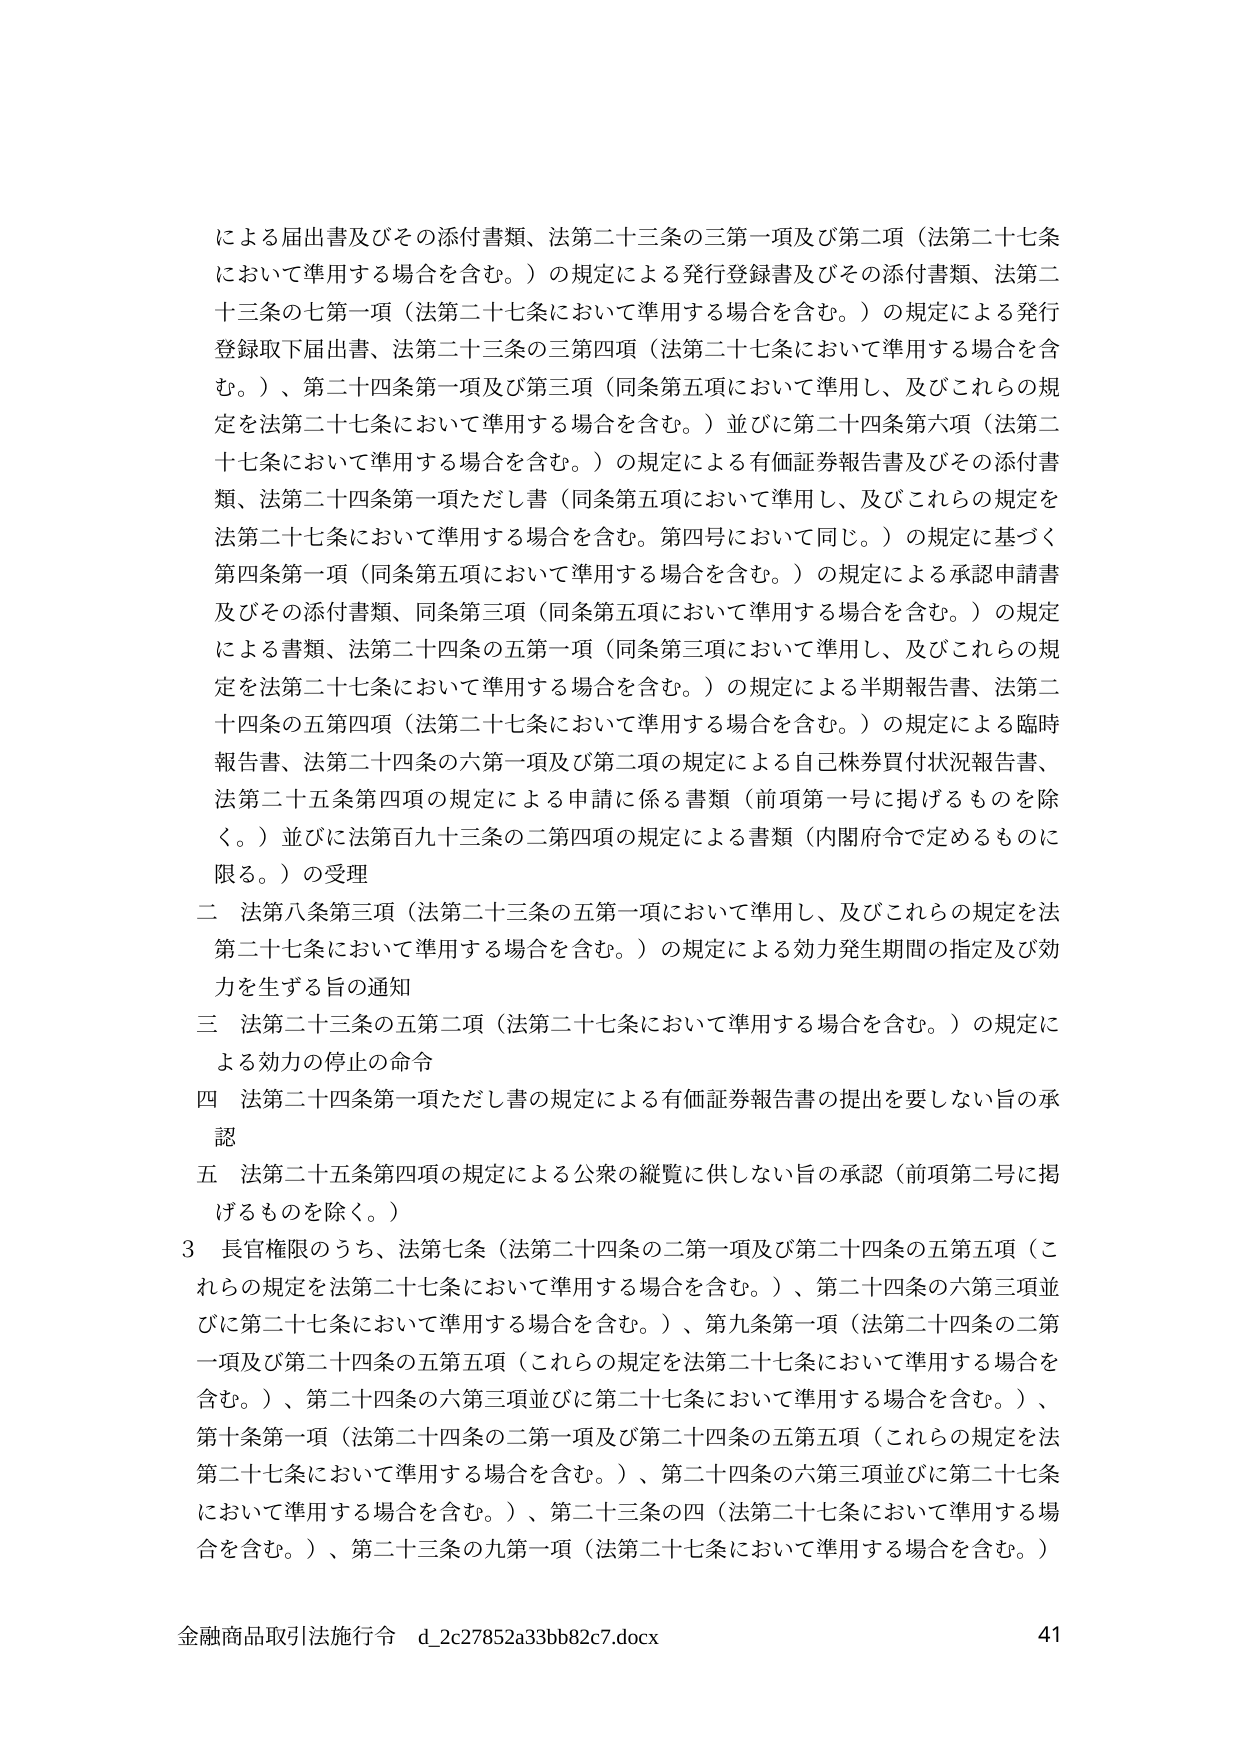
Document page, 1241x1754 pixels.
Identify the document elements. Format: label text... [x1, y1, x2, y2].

text 四 法第二十四条第一項ただし書の規定による有価証券報告書の提出を要しない旨の承認 [196, 1079, 1063, 1154]
text 三 法第二十三条の五第二項（法第二十七条において準用する場合を含む。）の規定による効力の停止の命令 [196, 1004, 1063, 1079]
text 五 法第二十五条第四項の規定による公衆の縦覧に供しない旨の承認（前項第二号に掲げるものを除く。） [196, 1154, 1063, 1229]
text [177, 1229, 1063, 1567]
text 二 法第八条第三項（法第二十三条の五第一項において準用し、及びこれらの規定を法第二十七条において準用する場合を含む。）の規定による効力発生期間の指定及び効力を生ずる旨の通知 [196, 892, 1063, 1004]
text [196, 217, 1063, 892]
